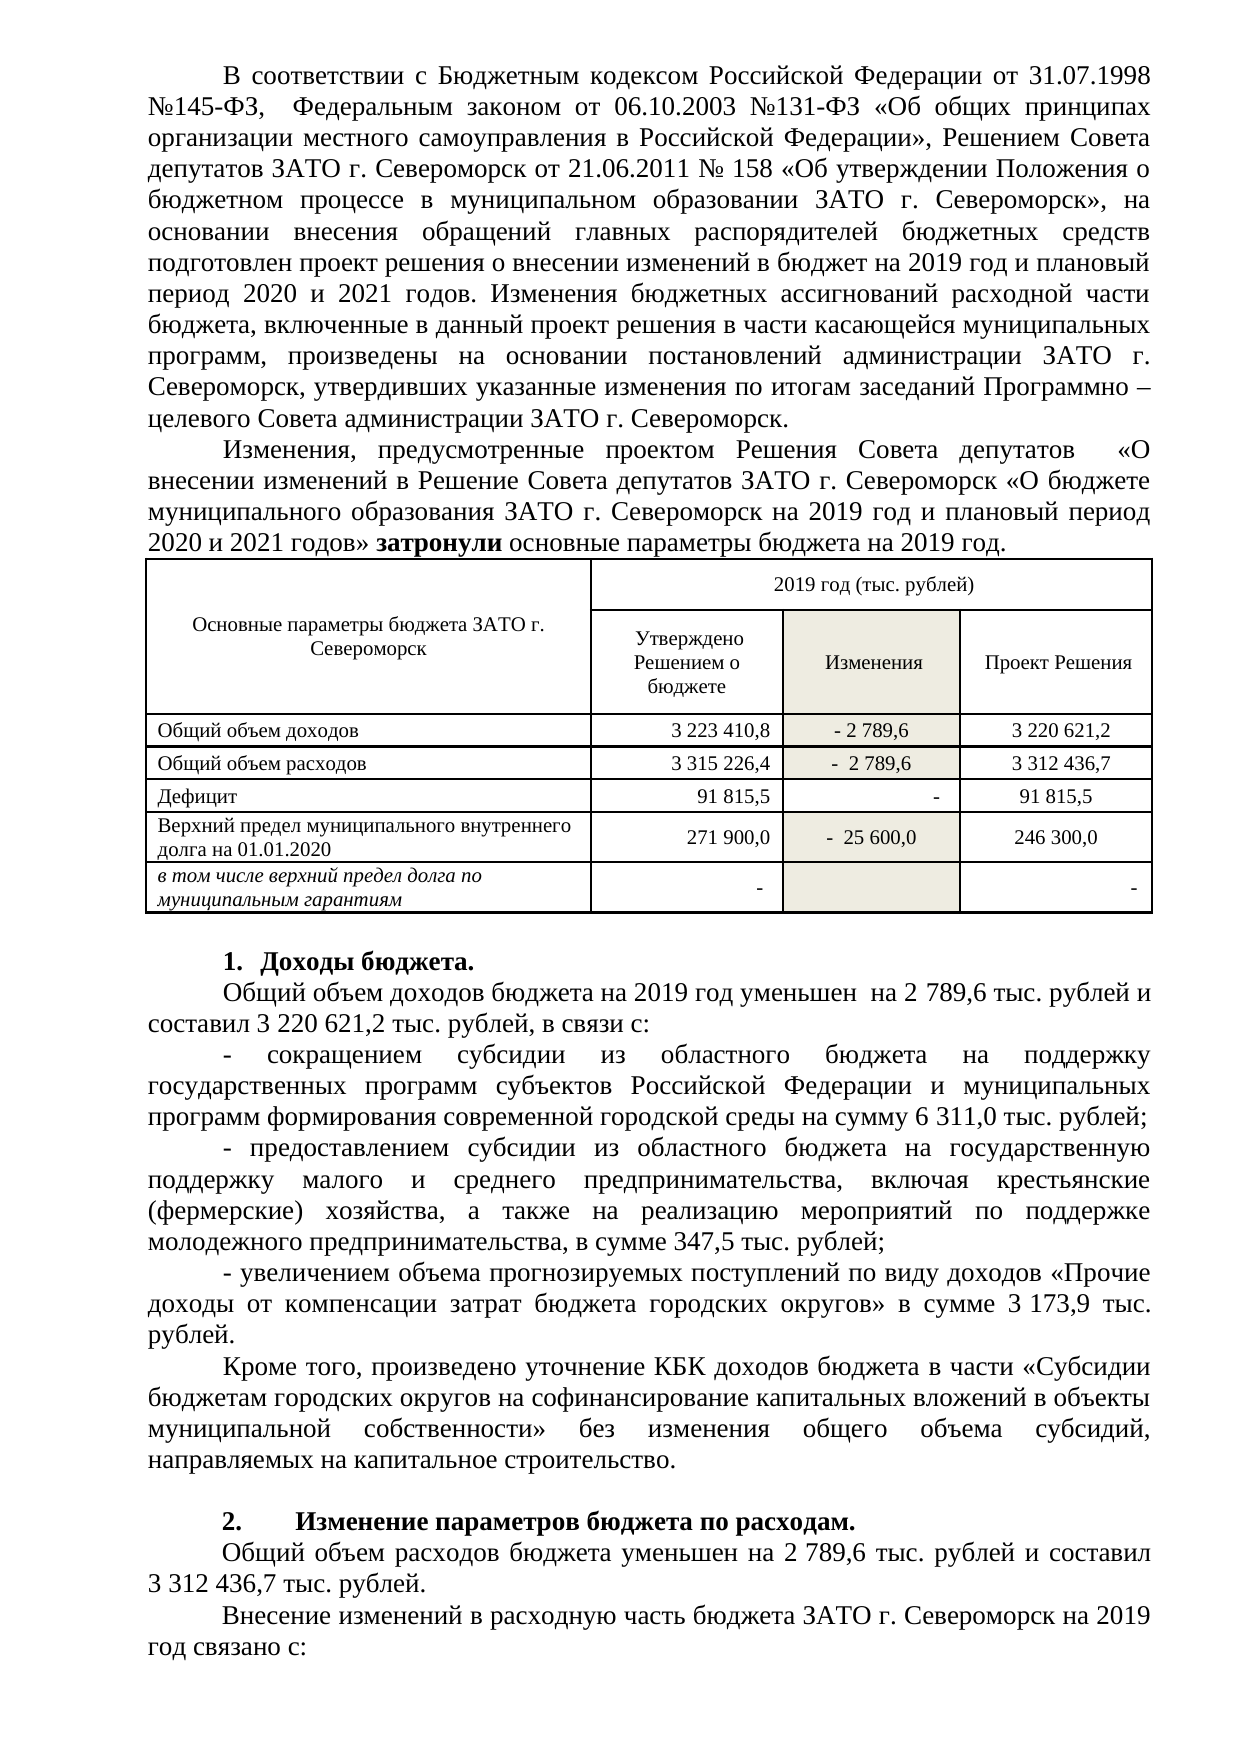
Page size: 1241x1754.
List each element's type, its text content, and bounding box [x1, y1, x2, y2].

table_cell - 25 600,0 [784, 813, 959, 861]
list Доходы бюджета. [223, 945, 1152, 976]
table_cell Дефицит [147, 780, 590, 811]
table_cell 3 223 410,8 [592, 715, 782, 745]
table_cell Общий объем доходов [147, 715, 590, 745]
text - предоставлением субсидии из областного бюджета на государственную поддержку малого и среднего предпринимательства, включая крестьянские (фермерские) хозяйства, а также на реализацию мероприятий по поддержке молодежного предпринимательства, в сумме 347,5 тыс. рублей; [148, 1132, 1152, 1256]
table_cell - [961, 863, 1151, 911]
table_cell 271 900,0 [592, 813, 782, 861]
table_cell 3 312 436,7 [961, 748, 1151, 778]
table_cell 3 315 226,4 [592, 748, 782, 778]
table_header Основные параметры бюджета ЗАТО г. Североморск [147, 560, 590, 713]
text Общий объем расходов бюджета уменьшен на 2 789,6 тыс. рублей и составил 3 312 436,7 тыс. рублей. [148, 1536, 1152, 1599]
table_cell - [592, 863, 782, 911]
text Общий объем доходов бюджета на 2019 год уменьшен на 2 789,6 тыс. рублей и составил 3 220 621,2 тыс. рублей, в связи с: [148, 976, 1152, 1038]
table_cell [784, 863, 959, 911]
text Кроме того, произведено уточнение КБК доходов бюджета в части «Субсидии бюджетам городских округов на софинансирование капитальных вложений в объекты муниципальной собственности» без изменения общего объема субсидий, направляемых на капитальное строительство. [148, 1349, 1152, 1474]
table_cell - 2 789,6 [784, 748, 959, 778]
list Изменение параметров бюджета по расходам. [148, 1505, 1152, 1536]
table_cell 246 300,0 [961, 813, 1151, 861]
table_cell - 2 789,6 [784, 715, 959, 745]
text В соответствии с Бюджетным кодексом Российской Федерации от 31.07.1998 №145-ФЗ, Федеральным законом от 06.10.2003 №131-ФЗ «Об общих принципах организации местного самоуправления в Российской Федерации», Решением Совета депутатов ЗАТО г. Североморск от 21.06.2011 № 158 «Об утверждении Положения о бюджетном процессе в муниципальном образовании ЗАТО г. Североморск», на основании внесения обращений главных распорядителей бюджетных средств подготовлен проект решения о внесении изменений в бюджет на 2019 год и плановый период 2020 и 2021 годов. Изменения бюджетных ассигнований расходной части бюджета, включенные в данный проект решения в части касающейся муниципальных программ, произведены на основании постановлений администрации ЗАТО г. Североморск, утвердивших указанные изменения по итогам заседаний Программно – целевого Совета администрации ЗАТО г. Североморск. [148, 59, 1152, 433]
table_cell Утверждено Решением о бюджете [592, 611, 782, 713]
table_cell - [784, 780, 959, 811]
text Внесение изменений в расходную часть бюджета ЗАТО г. Североморск на 2019 год связано с: [148, 1599, 1152, 1661]
table_cell 3 220 621,2 [961, 715, 1151, 745]
table_cell 91 815,5 [592, 780, 782, 811]
text - сокращением субсидии из областного бюджета на поддержку государственных программ субъектов Российской Федерации и муниципальных программ формирования современной городской среды на сумму 6 311,0 тыс. рублей; [148, 1038, 1152, 1132]
text Изменения, предусмотренные проектом Решения Совета депутатов «О внесении изменений в Решение Совета депутатов ЗАТО г. Североморск «О бюджете муниципального образования ЗАТО г. Североморск на 2019 год и плановый период 2020 и 2021 годов» затронули основные параметры бюджета на 2019 год. [148, 433, 1152, 557]
table_cell Общий объем расходов [147, 748, 590, 778]
table_cell в том числе верхний предел долга по муниципальным гарантиям [147, 863, 590, 911]
table_cell Проект Решения [961, 611, 1151, 713]
table_cell Изменения [784, 611, 959, 713]
text - увеличением объема прогнозируемых поступлений по виду доходов «Прочие доходы от компенсации затрат бюджета городских округов» в сумме 3 173,9 тыс. рублей. [148, 1256, 1152, 1349]
table_header 2019 год (тыс. рублей) [592, 560, 1151, 609]
table_cell 91 815,5 [961, 780, 1151, 811]
table_cell Верхний предел муниципального внутреннего долга на 01.01.2020 [147, 813, 590, 861]
